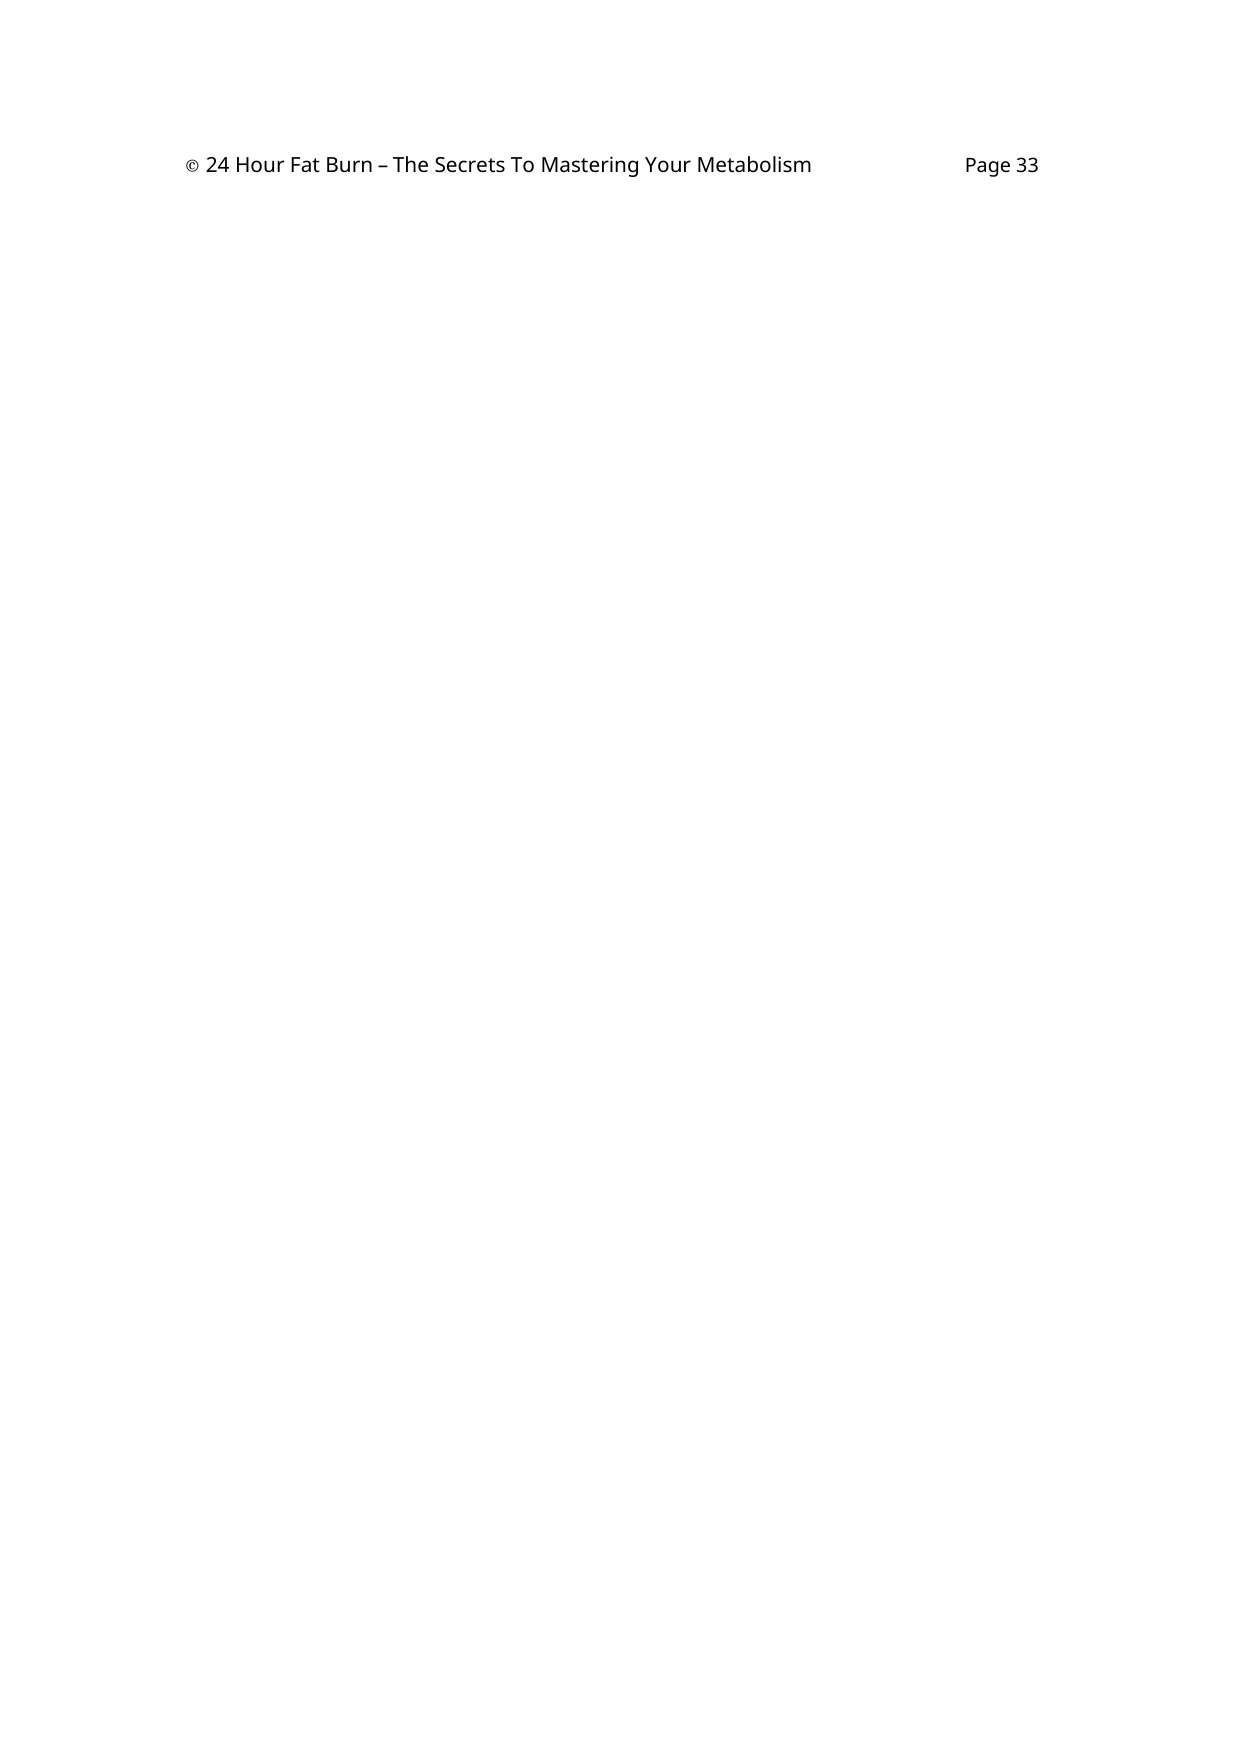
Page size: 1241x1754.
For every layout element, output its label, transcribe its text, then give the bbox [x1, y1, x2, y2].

text © 24 Hour Fat Burn – The Secrets To Mastering Your Metabolism Page 33 [183, 150, 1090, 178]
